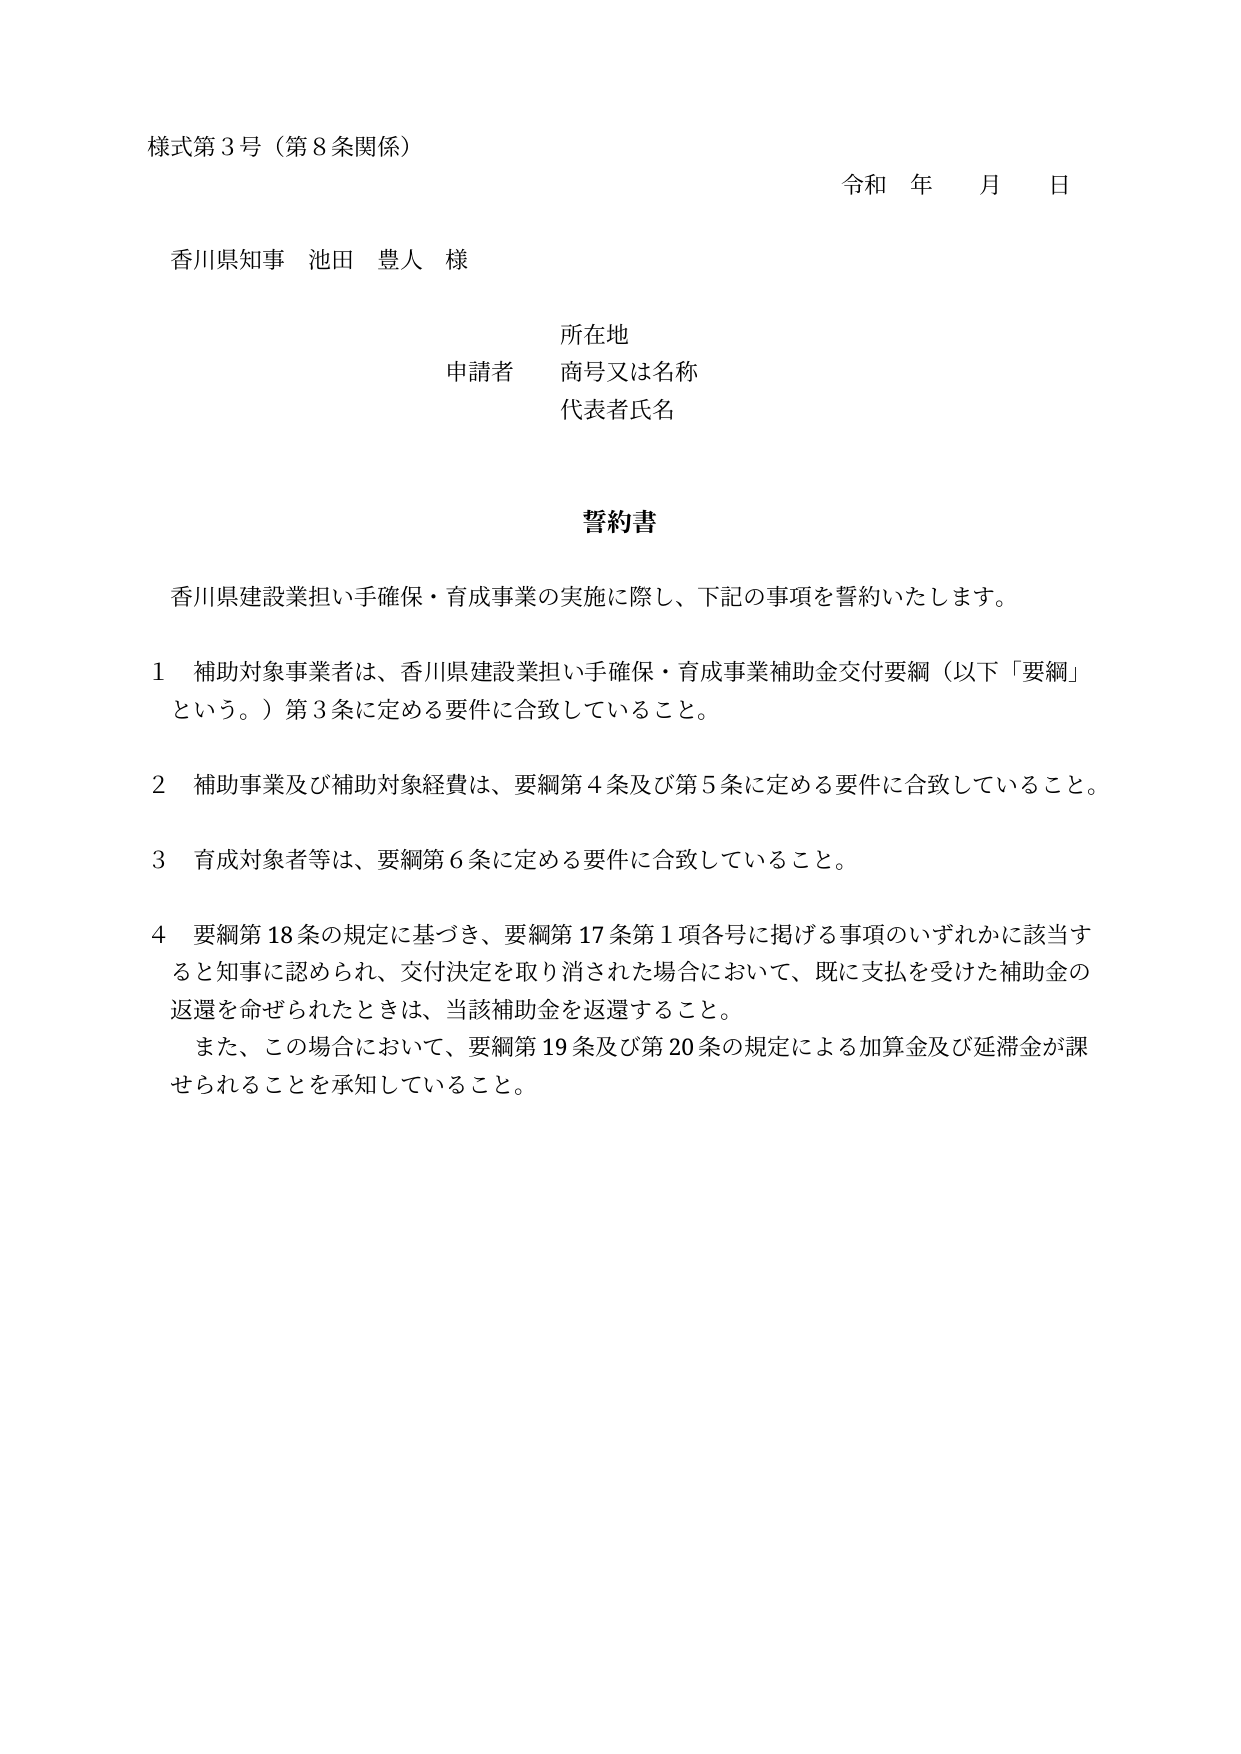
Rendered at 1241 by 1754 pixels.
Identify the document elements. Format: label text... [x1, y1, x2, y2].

text ３ 育成対象者等は、要綱第６条に定める要件に合致していること。 [148, 839, 1092, 877]
text また、この場合において、要綱第19条及び第20条の規定による加算金及び延滞金が課せられることを承知していること。 [148, 1027, 1092, 1102]
text 代表者氏名 [148, 389, 1092, 427]
text 申請者 商号又は名称 [148, 352, 1092, 389]
text 様式第３号（第８条関係） [148, 127, 1092, 164]
text 令和 年 月 日 [148, 164, 1071, 202]
text 誓約書 [148, 502, 1092, 539]
text ４ 要綱第18条の規定に基づき、要綱第17条第１項各号に掲げる事項のいずれかに該当すると知事に認められ、交付決定を取り消された場合において、既に支払を受けた補助金の返還を命ぜられたときは、当該補助金を返還すること。 [148, 914, 1092, 1027]
text 所在地 [148, 314, 1092, 352]
text 香川県建設業担い手確保・育成事業の実施に際し、下記の事項を誓約いたします。 [148, 577, 1092, 614]
text １ 補助対象事業者は、香川県建設業担い手確保・育成事業補助金交付要綱（以下「要綱」という。）第３条に定める要件に合致していること。 [148, 652, 1092, 727]
text ２ 補助事業及び補助対象経費は、要綱第４条及び第５条に定める要件に合致していること。 [148, 764, 1092, 802]
text 香川県知事 池田 豊人 様 [148, 239, 1092, 277]
